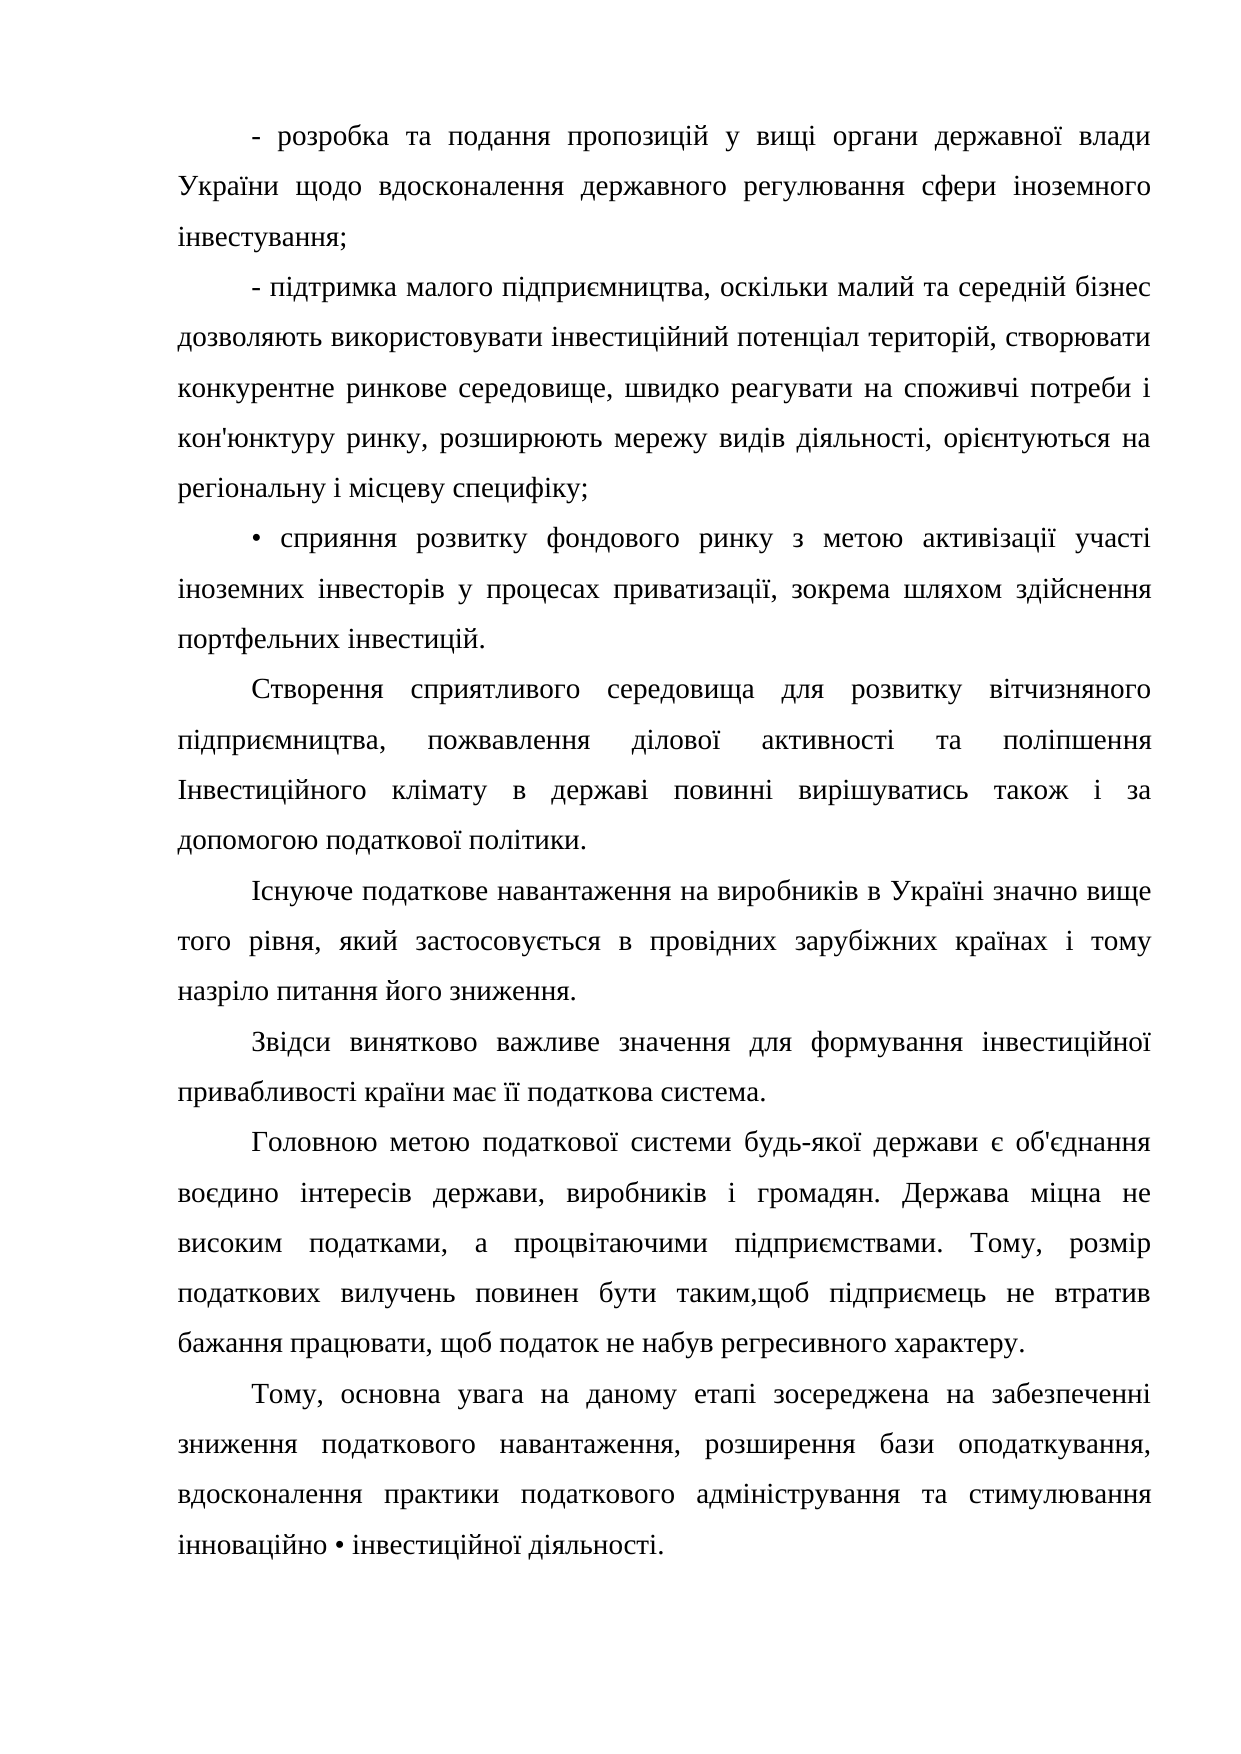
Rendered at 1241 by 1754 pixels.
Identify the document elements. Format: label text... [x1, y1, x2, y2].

text - підтримка малого підприємництва, оскільки малий та середній бізнес дозволяють використовувати інвестиційний потенціал територій, створювати конкурентне ринкове середовище, швидко реагувати на споживчі потреби і кон'юнктуру ринку, розширюють мережу видів діяльності, орієнтуються на регіональну і місцеву специфіку; [177, 269, 1152, 504]
text • сприяння розвитку фондового ринку з метою активізації участі іноземних інвесторів у процесах приватизації, зокрема шляхом здійснення портфельних інвестицій. [177, 521, 1152, 655]
text Існуюче податкове навантаження на виробників в Україні значно вище того рівня, який застосовується в провідних зарубіжних країнах і тому назріло питання його зниження. [177, 873, 1152, 1007]
text - розробка та подання пропозицій у вищі органи державної влади України щодо вдосконалення державного регулювання сфери іноземного інвестування; [177, 118, 1152, 252]
text Створення сприятливого середовища для розвитку вітчизняного підприємництва, пожвавлення ділової активності та поліпшення Інвестиційного клімату в державі повинні вирішуватись також і за допомогою податкової політики. [177, 672, 1152, 856]
text Звідси винятково важливе значення для формування інвестиційної привабливості країни має її податкова система. [177, 1024, 1152, 1108]
text Головною метою податкової системи будь-якої держави є об'єднання воєдино інтересів держави, виробників і громадян. Держава міцна не високим податками, а процвітаючими підприємствами. Тому, розмір податкових вилучень повинен бути таким,щоб підприємець не втратив бажання працювати, щоб податок не набув регресивного характеру. [177, 1124, 1152, 1359]
text Тому, основна увага на даному етапі зосереджена на забезпеченні зниження податкового навантаження, розширення бази оподаткування, вдосконалення практики податкового адміністрування та стимулювання інноваційно • інвестиційної діяльності. [177, 1376, 1152, 1560]
